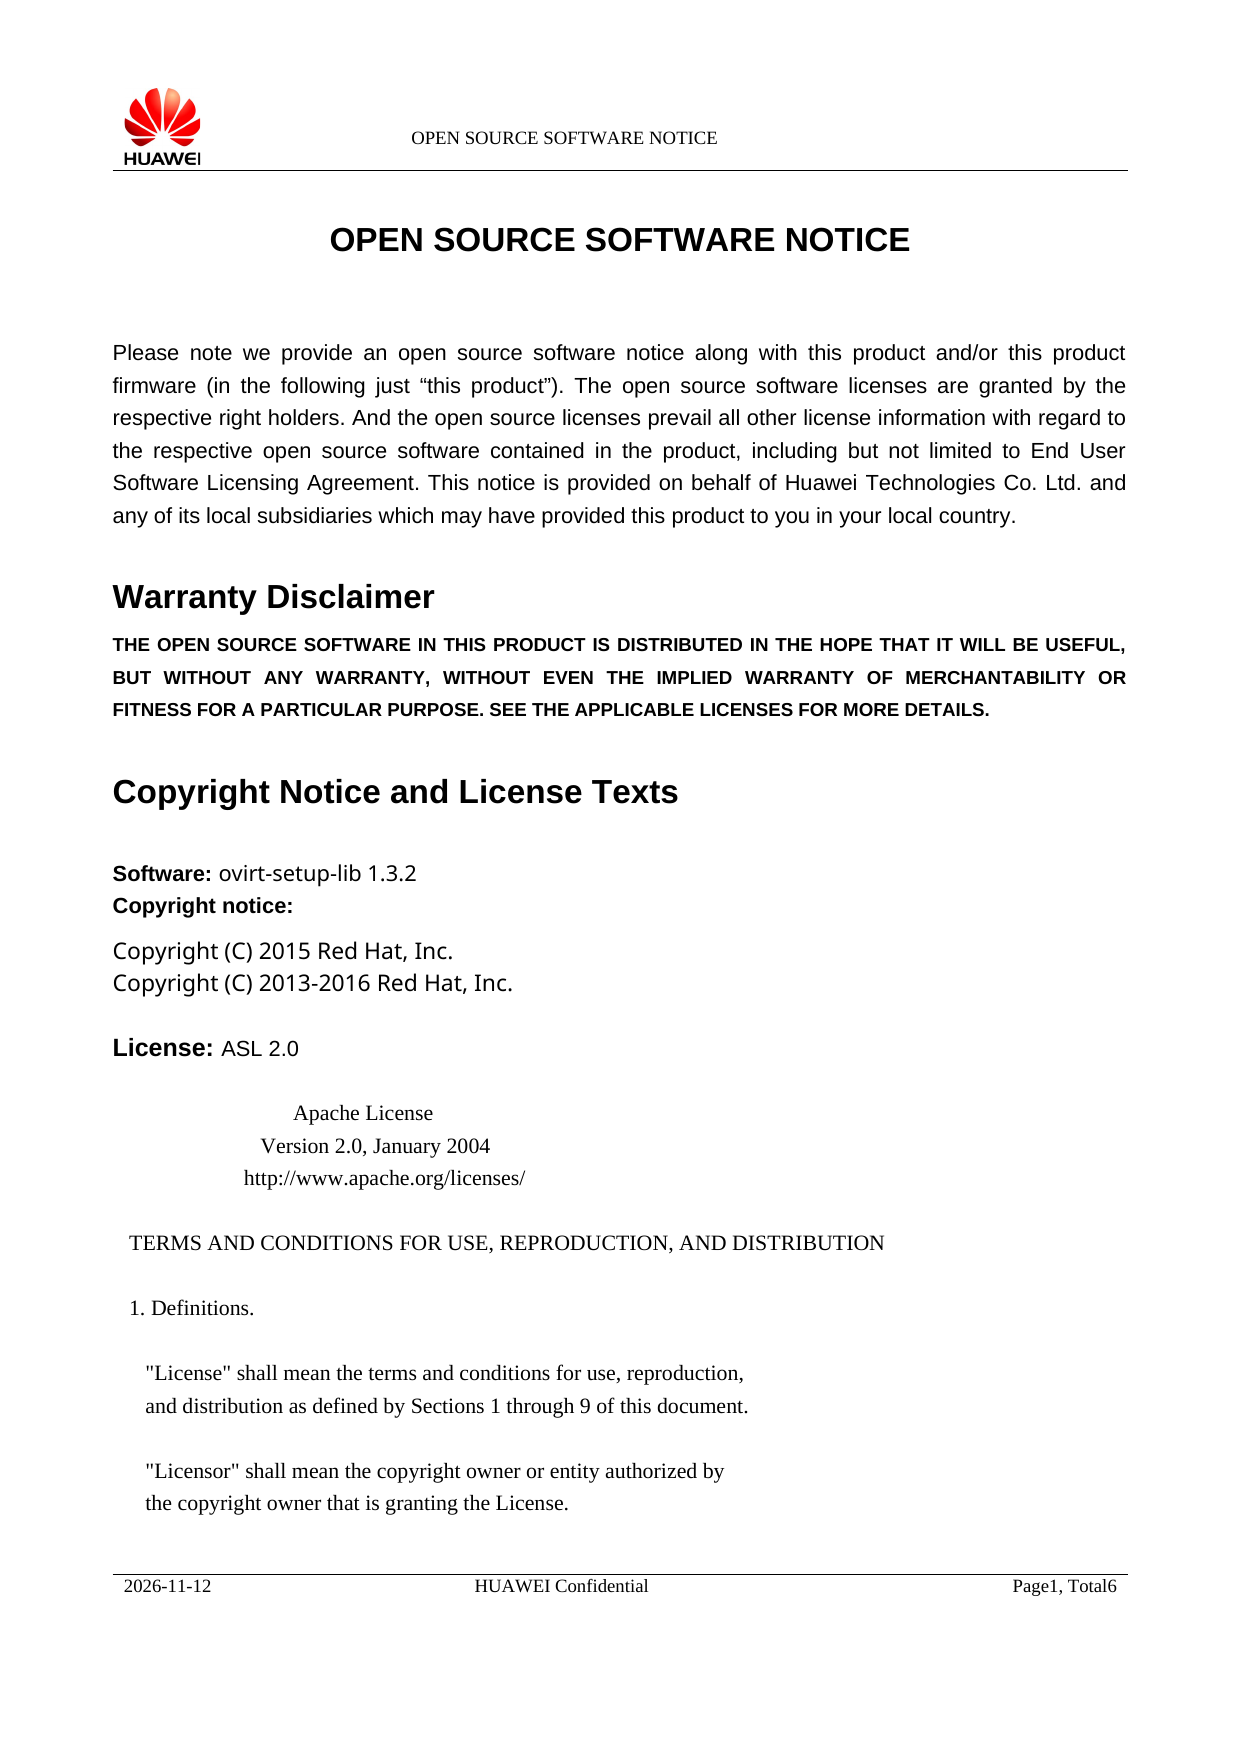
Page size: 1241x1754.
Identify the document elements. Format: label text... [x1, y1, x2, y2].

text OPEN SOURCE SOFTWARE NOTICE [112, 206, 1128, 271]
text License: ASL 2.0 [112, 1031, 1128, 1064]
text The open source software in this product is distributed in the hope that it will be useful, but WITHOUT ANY WARRANTY, without even the implied warranty of MERCHANTABILITY or FITNESS FOR A PARTICULAR PURPOSE. See the applicable licenses for more details. [112, 629, 1128, 726]
text Copyright (C) 2015 Red Hat, Inc. Copyright (C) 2013-2016 Red Hat, Inc. [112, 934, 1128, 1031]
picture [124, 88, 201, 165]
text Warranty Disclaimer [112, 564, 1128, 629]
text Copyright Notice and License Texts [112, 759, 1128, 824]
text Copyright notice: [112, 889, 1128, 921]
title Software: ovirt-setup-lib 1.3.2 [112, 856, 1128, 889]
text Please note we provide an open source software notice along with this product and/or this product firmware (in the following just “this product”). The open source software licenses are granted by the respective right holders. And the open source licenses prevail all other license information with regard to the respective open source software contained in the product, including but not limited to End User Software Licensing Agreement. This notice is provided on behalf of Huawei Technologies Co. Ltd. and any of its local subsidiaries which may have provided this product to you in your local country. [112, 336, 1128, 531]
